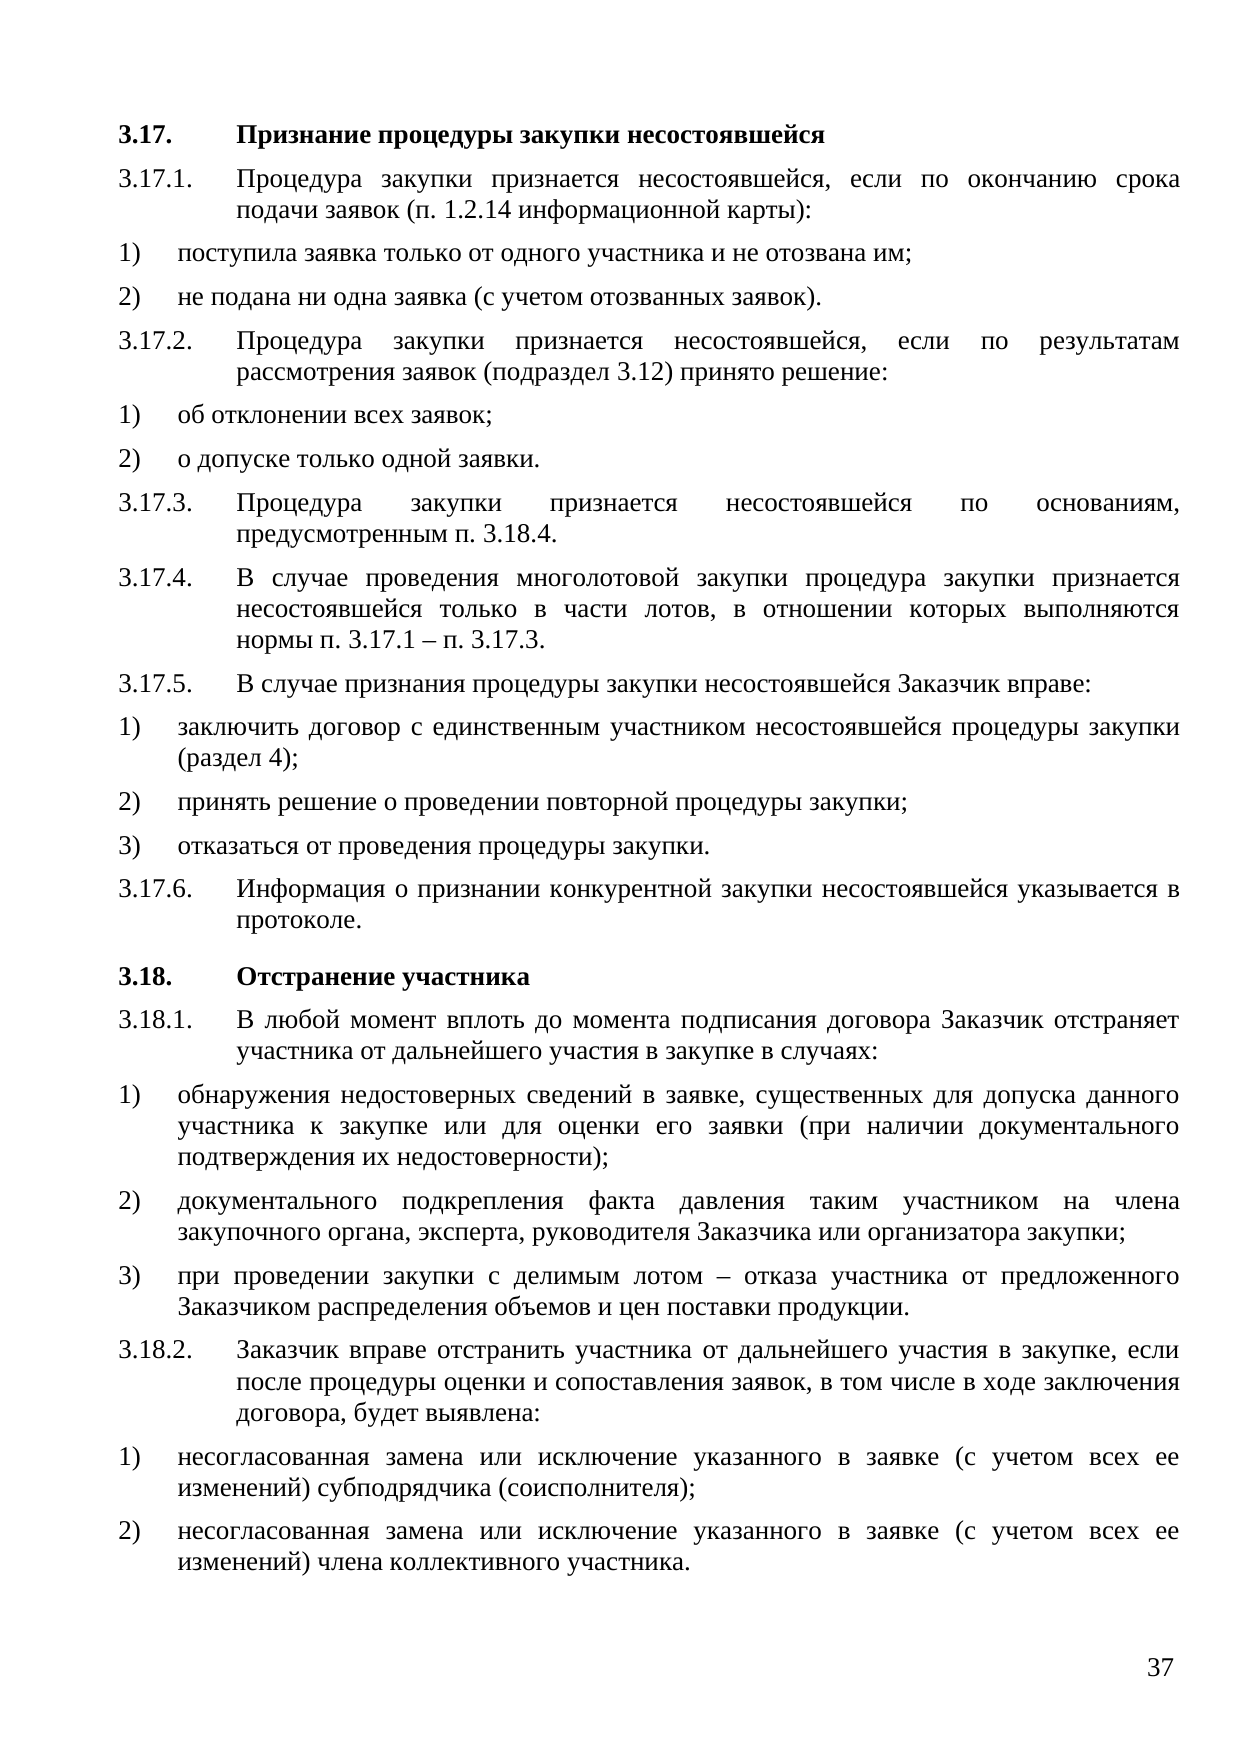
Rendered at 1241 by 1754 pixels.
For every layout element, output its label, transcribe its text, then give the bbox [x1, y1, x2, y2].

text обнаружения недостоверных сведений в заявке, существенных для допуска данного участника к закупке или для оценки его заявки (при наличии документального подтверждения их недостоверности); [118, 1078, 1181, 1172]
text документального подкрепления факта давления таким участником на члена закупочного органа, эксперта, руководителя Заказчика или организатора закупки; [118, 1184, 1181, 1246]
text В случае признания процедуры закупки несостоявшейся Заказчик вправе: [118, 667, 1181, 698]
text об отклонении всех заявок; [118, 399, 1181, 430]
text Информация о признании конкурентной закупки несостоявшейся указывается в протоколе. [118, 872, 1181, 935]
text Заказчик вправе отстранить участника от дальнейшего участия в закупке, если после процедуры оценки и сопоставления заявок, в том числе в ходе заключения договора, будет выявлена: [118, 1334, 1181, 1427]
text заключить договор с единственным участником несостоявшейся процедуры закупки (раздел 4); [118, 710, 1181, 773]
text не подана ни одна заявка (с учетом отозванных заявок). [118, 280, 1181, 311]
text Процедура закупки признается несостоявшейся, если по окончанию срока подачи заявок (п. 1.2.14 информационной карты): [118, 162, 1181, 224]
text Процедура закупки признается несостоявшейся, если по результатам рассмотрения заявок (подраздел 3.12) принято решение: [118, 324, 1181, 386]
text несогласованная замена или исключение указанного в заявке (с учетом всех ее изменений) члена коллективного участника. [118, 1514, 1181, 1577]
text при проведении закупки с делимым лотом – отказа участника от предложенного Заказчиком распределения объемов и цен поставки продукции. [118, 1259, 1181, 1321]
text отказаться от проведения процедуры закупки. [118, 829, 1181, 860]
text Признание процедуры закупки несостоявшейся [118, 118, 1181, 149]
text принять решение о проведении повторной процедуры закупки; [118, 785, 1181, 816]
text В любой момент вплоть до момента подписания договора Заказчик отстраняет участника от дальнейшего участия в закупке в случаях: [118, 1003, 1181, 1066]
text В случае проведения многолотовой закупки процедура закупки признается несостоявшейся только в части лотов, в отношении которых выполняются нормы п. 3.17.1 – п. 3.17.3. [118, 561, 1181, 654]
text поступила заявка только от одного участника и не отозвана им; [118, 237, 1181, 268]
text о допуске только одной заявки. [118, 442, 1181, 473]
text Процедура закупки признается несостоявшейся по основаниям, предусмотренным п. 3.18.4. [118, 486, 1181, 548]
text Отстранение участника [118, 960, 1181, 991]
text несогласованная замена или исключение указанного в заявке (с учетом всех ее изменений) субподрядчика (соисполнителя); [118, 1439, 1181, 1502]
